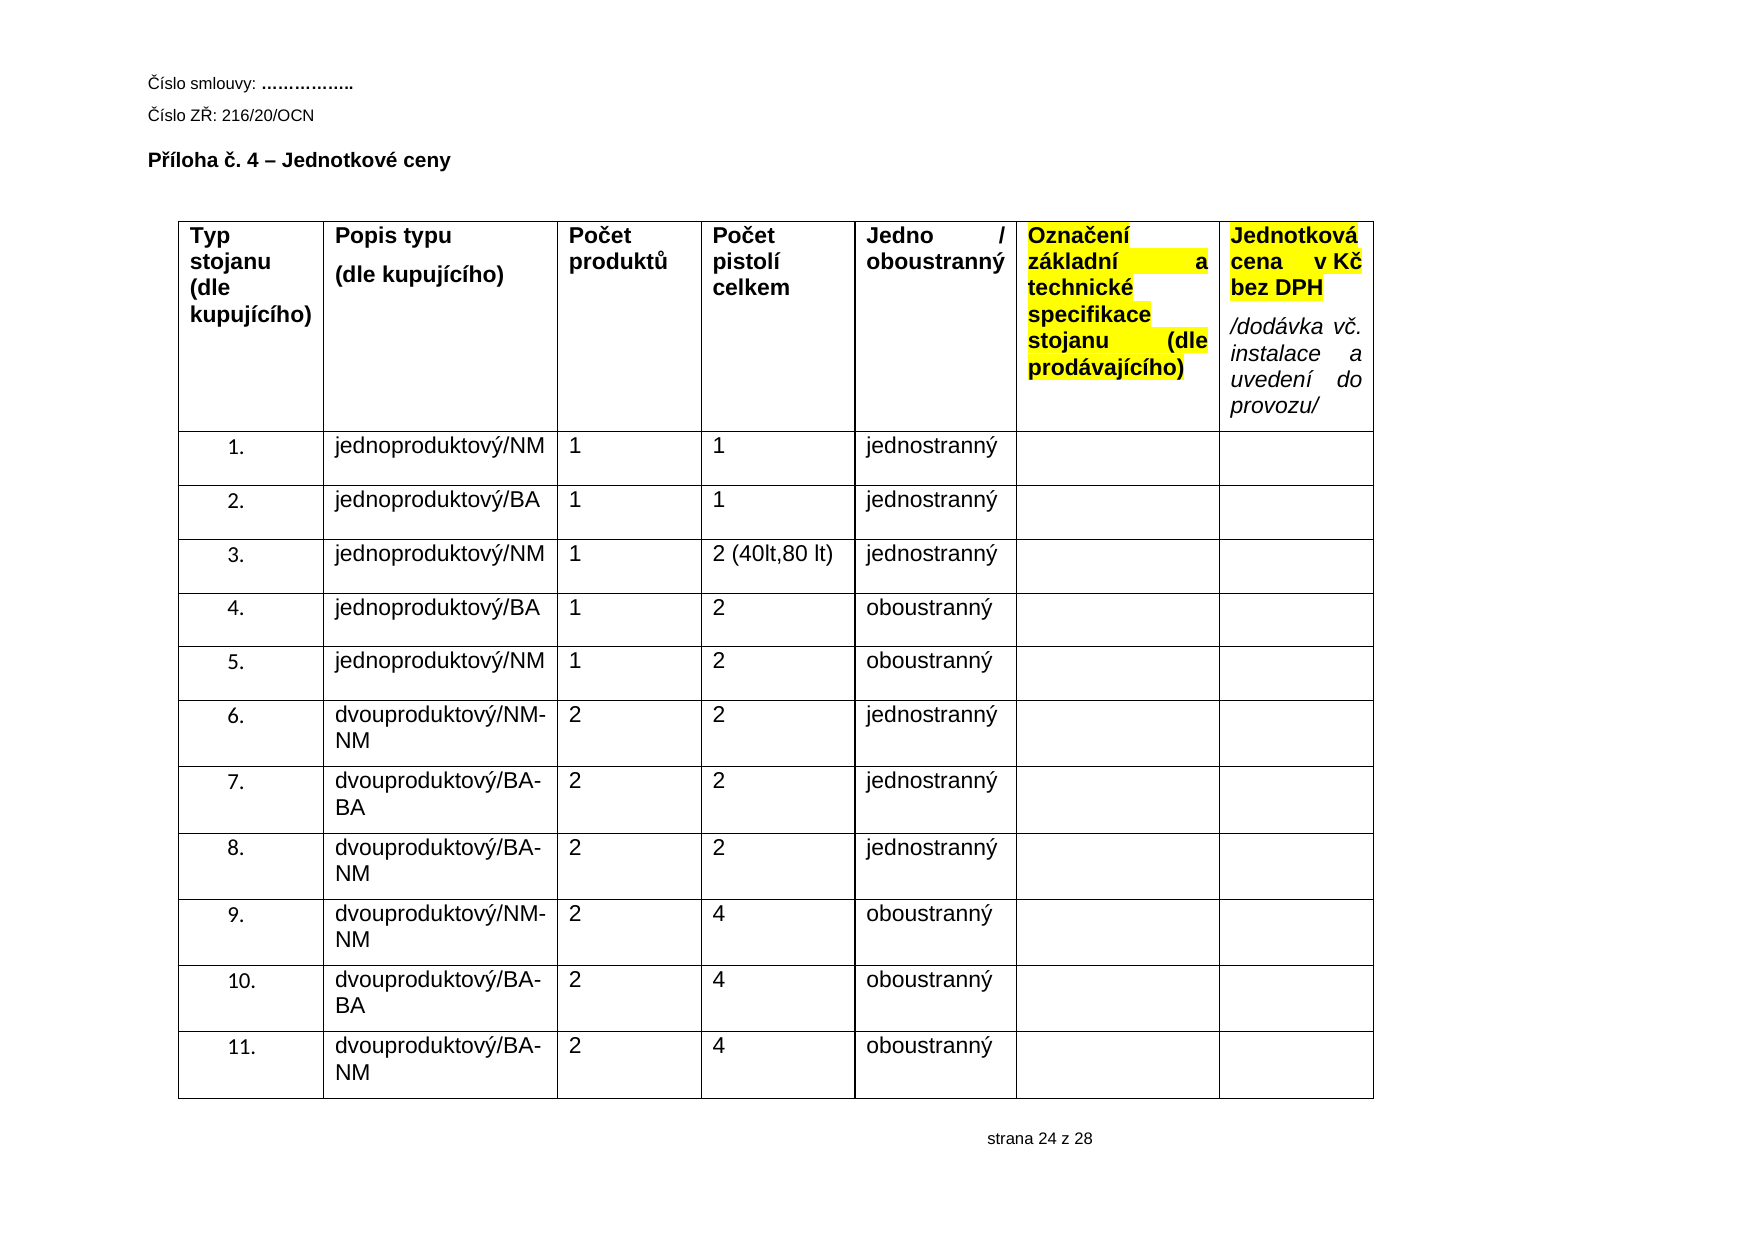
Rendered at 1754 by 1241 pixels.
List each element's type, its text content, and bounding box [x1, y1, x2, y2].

table_cell jednoproduktový/NM [324, 540, 557, 592]
table_cell jednoproduktový/BA [324, 486, 557, 539]
table_cell [179, 540, 323, 592]
table_cell [179, 1032, 323, 1097]
table_cell [1220, 432, 1373, 485]
table_header Počet produktů [558, 222, 701, 431]
table_cell [1017, 540, 1219, 592]
table_cell 1 [702, 432, 854, 485]
table_cell [179, 966, 323, 1031]
table_cell dvouproduktový/BA-NM [324, 1032, 557, 1097]
table_cell [1017, 767, 1219, 832]
table_cell 2 [558, 767, 701, 832]
table_cell [179, 767, 323, 832]
table_header Typ stojanu (dle kupujícího) [179, 222, 323, 431]
table_cell [179, 432, 323, 485]
table_cell jednostranný [856, 540, 1016, 592]
table_cell 2 [702, 594, 854, 646]
table_cell 1 [702, 486, 854, 539]
table_cell 1 [558, 540, 701, 592]
table_cell [1017, 834, 1219, 899]
table_cell [1220, 834, 1373, 899]
table_cell [1017, 1032, 1219, 1097]
table_cell [1017, 966, 1219, 1031]
table_cell [1220, 594, 1373, 646]
table_cell 2 [702, 701, 854, 766]
table_cell [179, 594, 323, 646]
table_cell oboustranný [856, 1032, 1016, 1097]
table_cell [1017, 432, 1219, 485]
table_header Označení základní a technické specifikace stojanu (dle prodávajícího) [1017, 222, 1219, 431]
text Příloha č. 4 – Jednotkové ceny [148, 148, 1606, 172]
table_cell 2 [702, 834, 854, 899]
table_cell dvouproduktový/BA-NM [324, 834, 557, 899]
table_cell [179, 647, 323, 700]
table_cell jednostranný [856, 834, 1016, 899]
table_cell oboustranný [856, 647, 1016, 700]
table_cell [179, 701, 323, 766]
table_cell oboustranný [856, 594, 1016, 646]
table_cell [1017, 594, 1219, 646]
table_cell [1017, 647, 1219, 700]
table_cell 1 [558, 594, 701, 646]
table_cell [179, 900, 323, 965]
table_cell [1017, 486, 1219, 539]
table_cell [1220, 767, 1373, 832]
table_cell [1220, 486, 1373, 539]
table_cell [1220, 540, 1373, 592]
table_header Počet pistolí celkem [702, 222, 854, 431]
table_cell dvouproduktový/BA-BA [324, 767, 557, 832]
table_cell 2 [702, 767, 854, 832]
table_cell [1220, 900, 1373, 965]
table_cell dvouproduktový/NM-NM [324, 701, 557, 766]
table_cell jednostranný [856, 432, 1016, 485]
table_cell [179, 486, 323, 539]
table_cell jednoproduktový/BA [324, 594, 557, 646]
table_cell 4 [702, 1032, 854, 1097]
table_cell 2 [558, 701, 701, 766]
table_cell [1220, 966, 1373, 1031]
table_cell 2 (40lt,80 lt) [702, 540, 854, 592]
table_cell jednoproduktový/NM [324, 647, 557, 700]
table_cell [1220, 701, 1373, 766]
table_cell dvouproduktový/BA-BA [324, 966, 557, 1031]
table_header Popis typu (dle kupujícího) [324, 222, 557, 431]
table_cell 1 [558, 647, 701, 700]
table_cell [1017, 900, 1219, 965]
table_cell [1017, 701, 1219, 766]
table_cell 1 [558, 486, 701, 539]
table_cell dvouproduktový/NM-NM [324, 900, 557, 965]
table_cell 2 [702, 647, 854, 700]
table_cell jednostranný [856, 701, 1016, 766]
table_cell [1220, 647, 1373, 700]
table_cell 4 [702, 900, 854, 965]
table_cell 2 [558, 1032, 701, 1097]
table_cell 4 [702, 966, 854, 1031]
table_cell 1 [558, 432, 701, 485]
table_cell jednostranný [856, 767, 1016, 832]
table_cell 2 [558, 900, 701, 965]
table_cell [1220, 1032, 1373, 1097]
table_cell 2 [558, 834, 701, 899]
table_cell oboustranný [856, 966, 1016, 1031]
table_cell jednoproduktový/NM [324, 432, 557, 485]
table_cell oboustranný [856, 900, 1016, 965]
table_cell 2 [558, 966, 701, 1031]
table_cell jednostranný [856, 486, 1016, 539]
table_header Jedno / oboustranný [856, 222, 1016, 431]
table_header Jednotková cena v Kč bez DPH /dodávka vč. instalace a uvedení do provozu/ [1220, 222, 1373, 431]
table_cell [179, 834, 323, 899]
